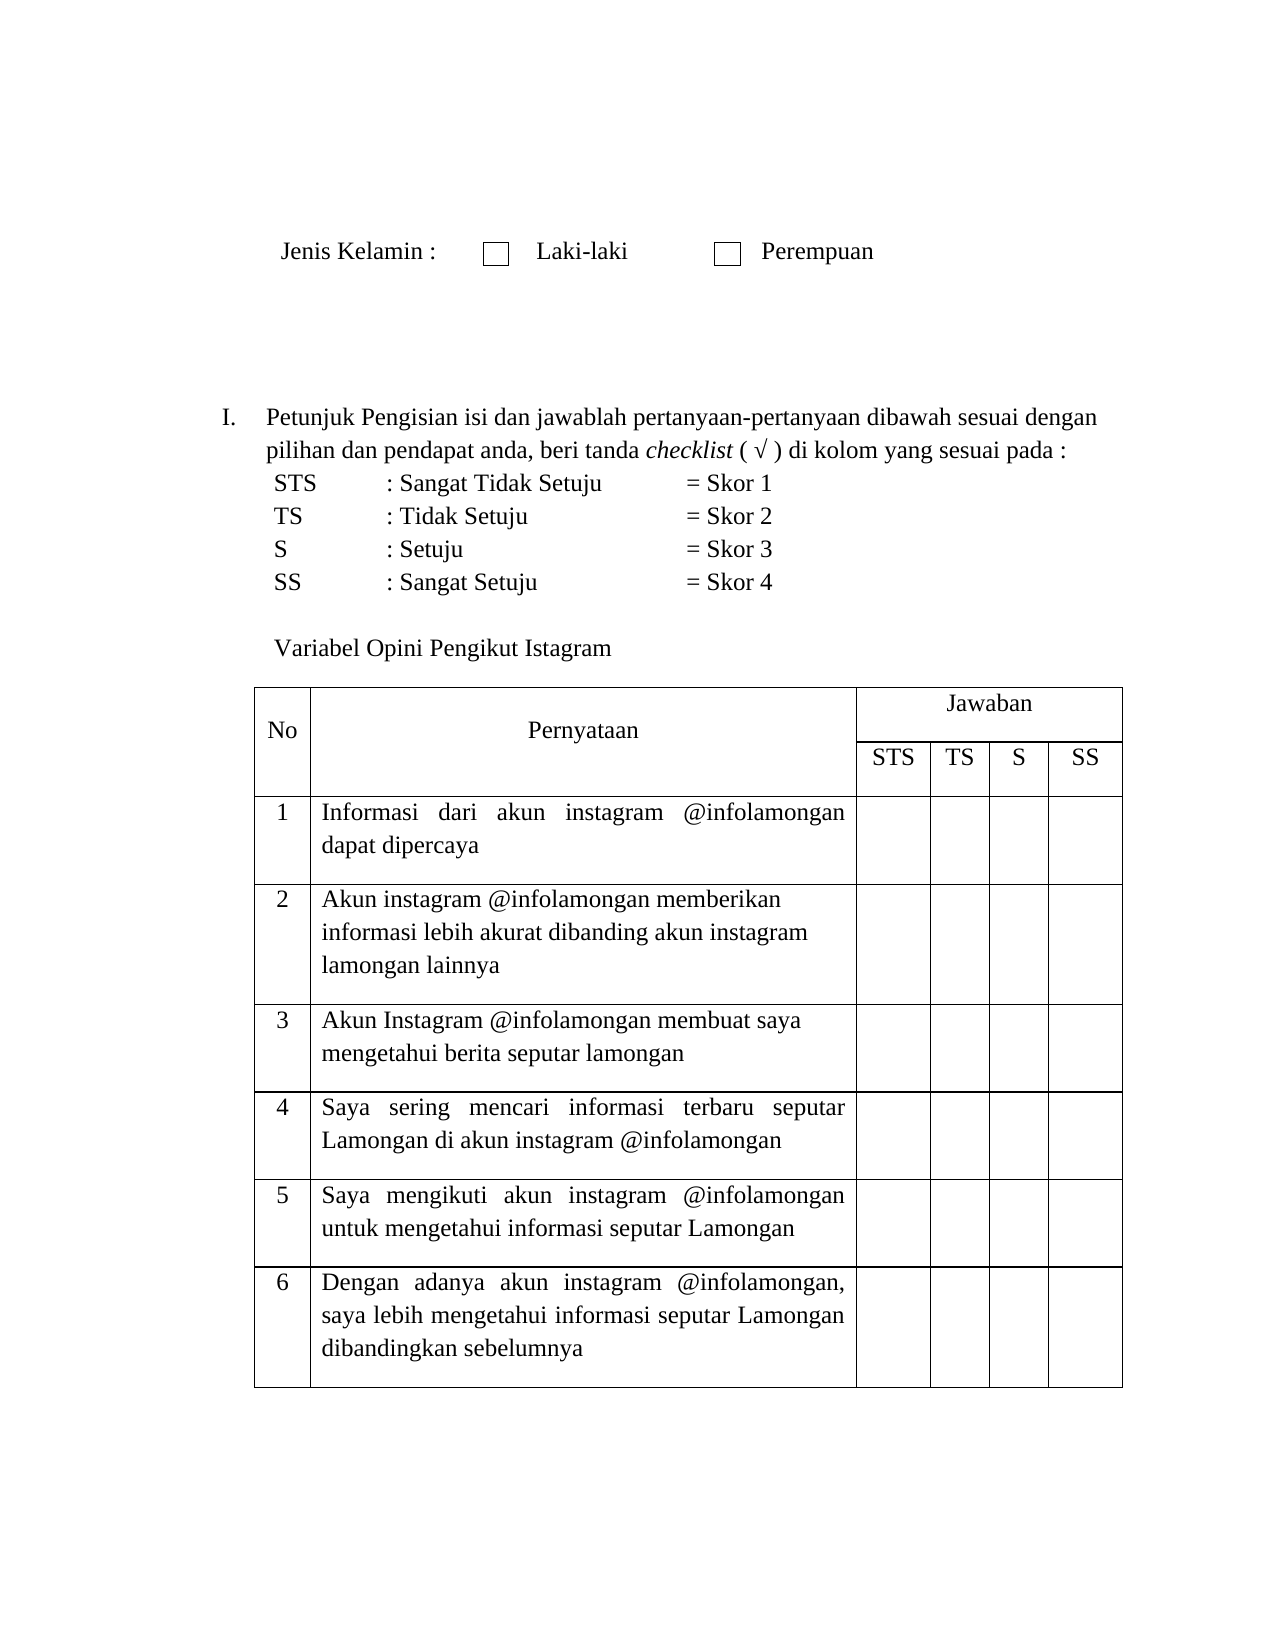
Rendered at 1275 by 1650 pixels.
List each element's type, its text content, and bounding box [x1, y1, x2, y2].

table_cell 4 [255, 1093, 310, 1179]
table_cell 5 [255, 1180, 310, 1266]
table_header No [255, 688, 310, 796]
table_cell [990, 1180, 1048, 1266]
list SS : Sangat Setuju = Skor 4 [274, 567, 1098, 596]
table_cell S [990, 743, 1048, 796]
table_cell Informasi dari akun instagram @infolamongan dapat dipercaya [311, 797, 856, 883]
table_cell [990, 1093, 1048, 1179]
table_cell SS [1049, 743, 1122, 796]
table_cell [931, 885, 989, 1004]
list Petunjuk Pengisian isi dan jawablah pertanyaan-pertanyaan dibawah sesuai dengan pilihan dan pendapat anda, beri tanda checklist ( √ ) di kolom yang sesuai pada : [236, 402, 1098, 464]
table_cell [857, 1180, 930, 1266]
table_header Jawaban [857, 688, 1122, 741]
table_cell [1049, 1268, 1122, 1387]
table_cell TS [931, 743, 989, 796]
table_cell 1 [255, 797, 310, 883]
list S : Setuju = Skor 3 [274, 534, 1098, 563]
table_cell 3 [255, 1005, 310, 1091]
table_cell [1049, 797, 1122, 883]
table_cell [990, 885, 1048, 1004]
table_cell [857, 797, 930, 883]
table_cell [990, 1005, 1048, 1091]
table_cell [1049, 1093, 1122, 1179]
table_cell Akun instagram @infolamongan memberikan informasi lebih akurat dibanding akun instagram lamongan lainnya [311, 885, 856, 1004]
table_cell [1049, 885, 1122, 1004]
table_cell Akun Instagram @infolamongan membuat saya mengetahui berita seputar lamongan [311, 1005, 856, 1091]
table_cell STS [857, 743, 930, 796]
table_cell [857, 1093, 930, 1179]
table_cell [931, 797, 989, 883]
table_cell [990, 797, 1048, 883]
table_cell [1049, 1005, 1122, 1091]
table_header Pernyataan [311, 688, 856, 796]
table_cell [990, 1268, 1048, 1387]
table_cell 2 [255, 885, 310, 1004]
table_cell [857, 1005, 930, 1091]
list STS : Sangat Tidak Setuju = Skor 1 [274, 468, 1098, 497]
table_cell [1049, 1180, 1122, 1266]
table_cell [931, 1005, 989, 1091]
table_cell [931, 1180, 989, 1266]
table_cell [931, 1268, 989, 1387]
table_cell [857, 1268, 930, 1387]
text Jenis Kelamin : Laki-laki Perempuan [281, 236, 1098, 265]
list TS : Tidak Setuju = Skor 2 [274, 501, 1098, 530]
table_cell [857, 885, 930, 1004]
table_cell Saya sering mencari informasi terbaru seputar Lamongan di akun instagram @infolamongan [311, 1093, 856, 1179]
table_cell 6 [255, 1268, 310, 1387]
table_cell [931, 1093, 989, 1179]
table_cell Saya mengikuti akun instagram @infolamongan untuk mengetahui informasi seputar Lamongan [311, 1180, 856, 1266]
table_cell Dengan adanya akun instagram @infolamongan, saya lebih mengetahui informasi seputar Lamongan dibandingkan sebelumnya [311, 1268, 856, 1387]
list Variabel Opini Pengikut Istagram [274, 633, 1098, 662]
